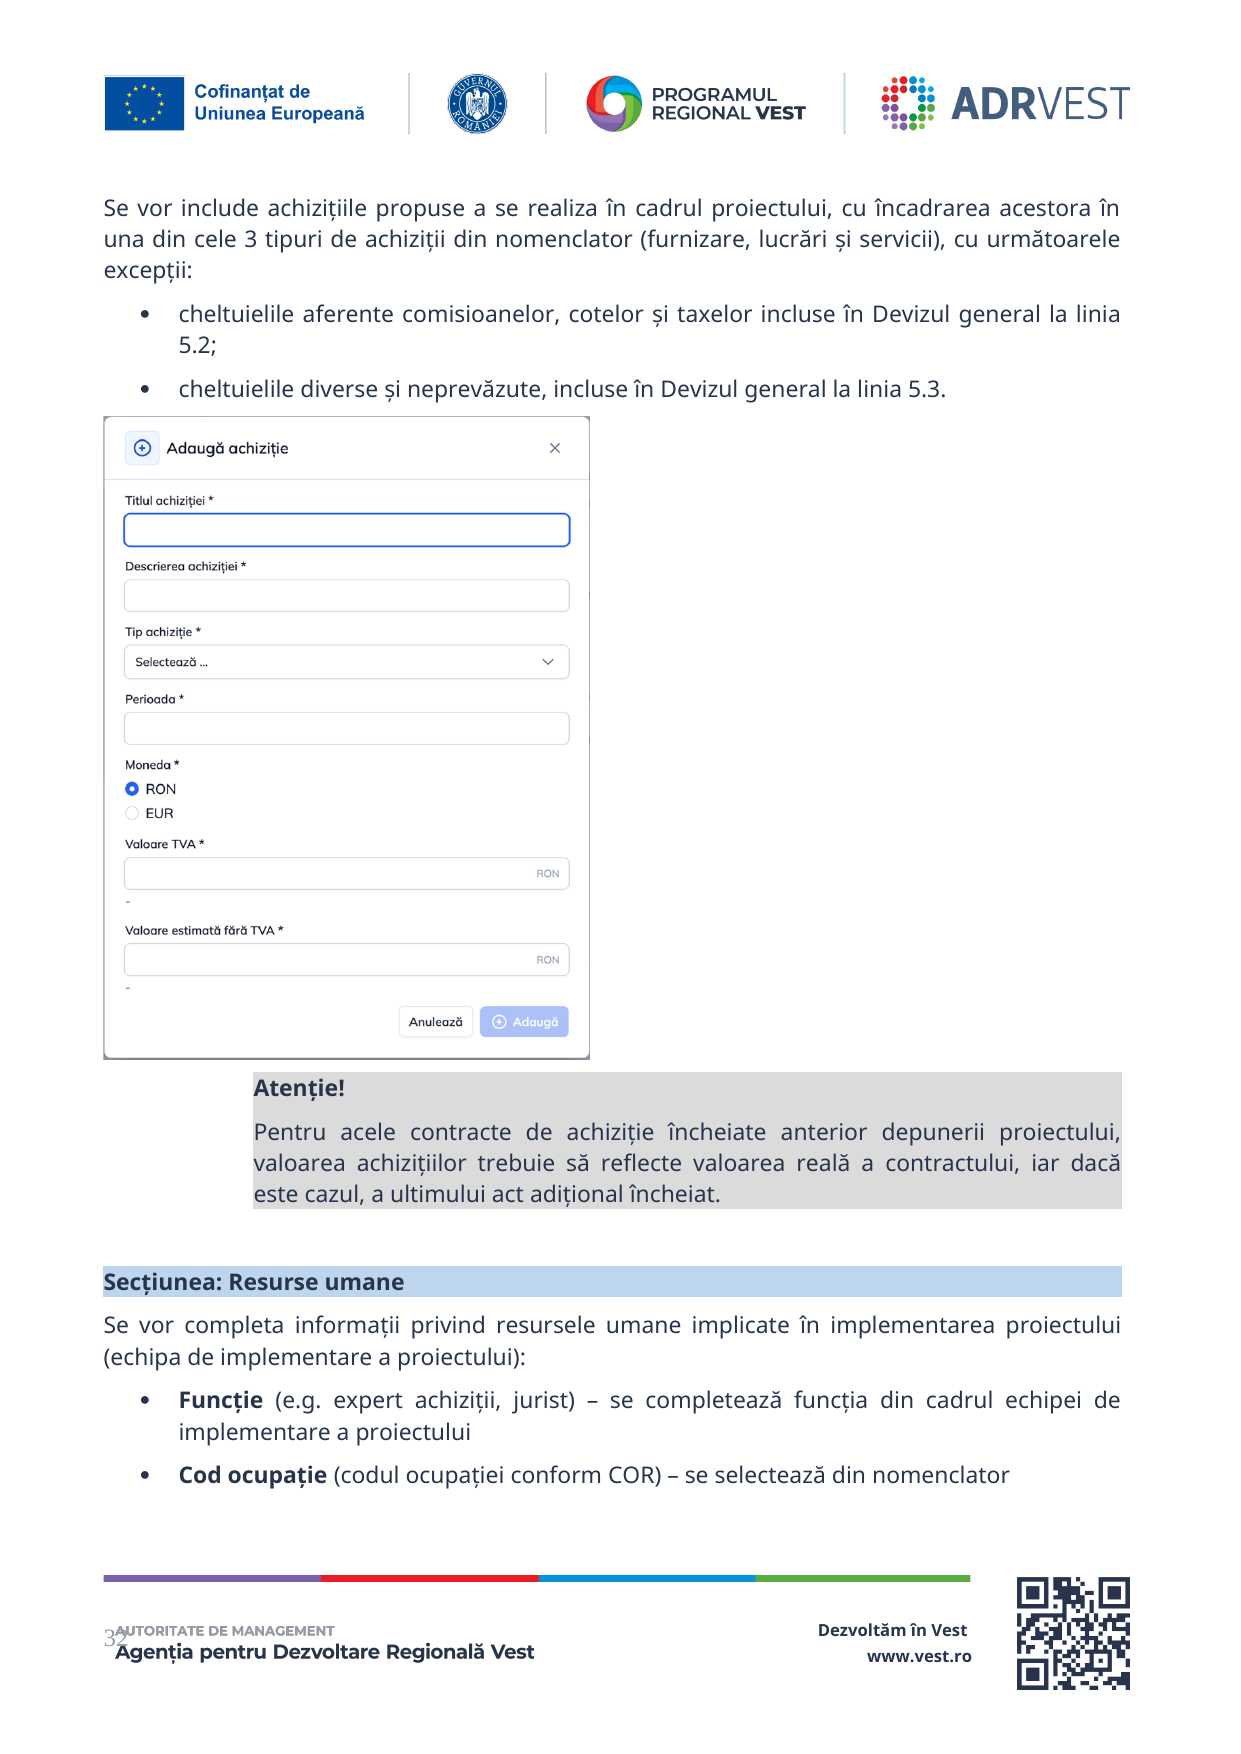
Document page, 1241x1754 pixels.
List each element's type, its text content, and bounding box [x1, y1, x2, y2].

picture [103, 73, 1131, 134]
list Cod ocupație (codul ocupației conform COR) – se selectează din nomenclator [141, 1459, 1122, 1491]
text Se vor include achizițiile propuse a se realiza în cadrul proiectului, cu încadrarea acestora în una din cele 3 tipuri de achiziții din nomenclator (furnizare, lucrări și servicii), cu următoarele excepții: [103, 192, 1122, 286]
list cheltuielile aferente comisioanelor, cotelor și taxelor incluse în Devizul general la linia 5.2; [141, 298, 1122, 361]
text Secţiunea: Resurse umane [103, 1266, 1122, 1297]
picture [103, 416, 590, 1060]
text Se vor completa informații privind resursele umane implicate în implementarea proiectului (echipa de implementare a proiectului): [103, 1309, 1122, 1372]
list Funcție (e.g. expert achiziții, jurist) – se completează funcția din cadrul echipei de implementare a proiectului [141, 1384, 1122, 1447]
text Atenție! [253, 1072, 1122, 1103]
list cheltuielile diverse și neprevăzute, incluse în Devizul general la linia 5.3. [141, 373, 1122, 404]
picture [1008, 1568, 1139, 1699]
text Pentru acele contracte de achiziție încheiate anterior depunerii proiectului, valoarea achizițiilor trebuie să reflecte valoarea reală a contractului, iar dacă este cazul, a ultimului act adițional încheiat. [253, 1116, 1122, 1209]
